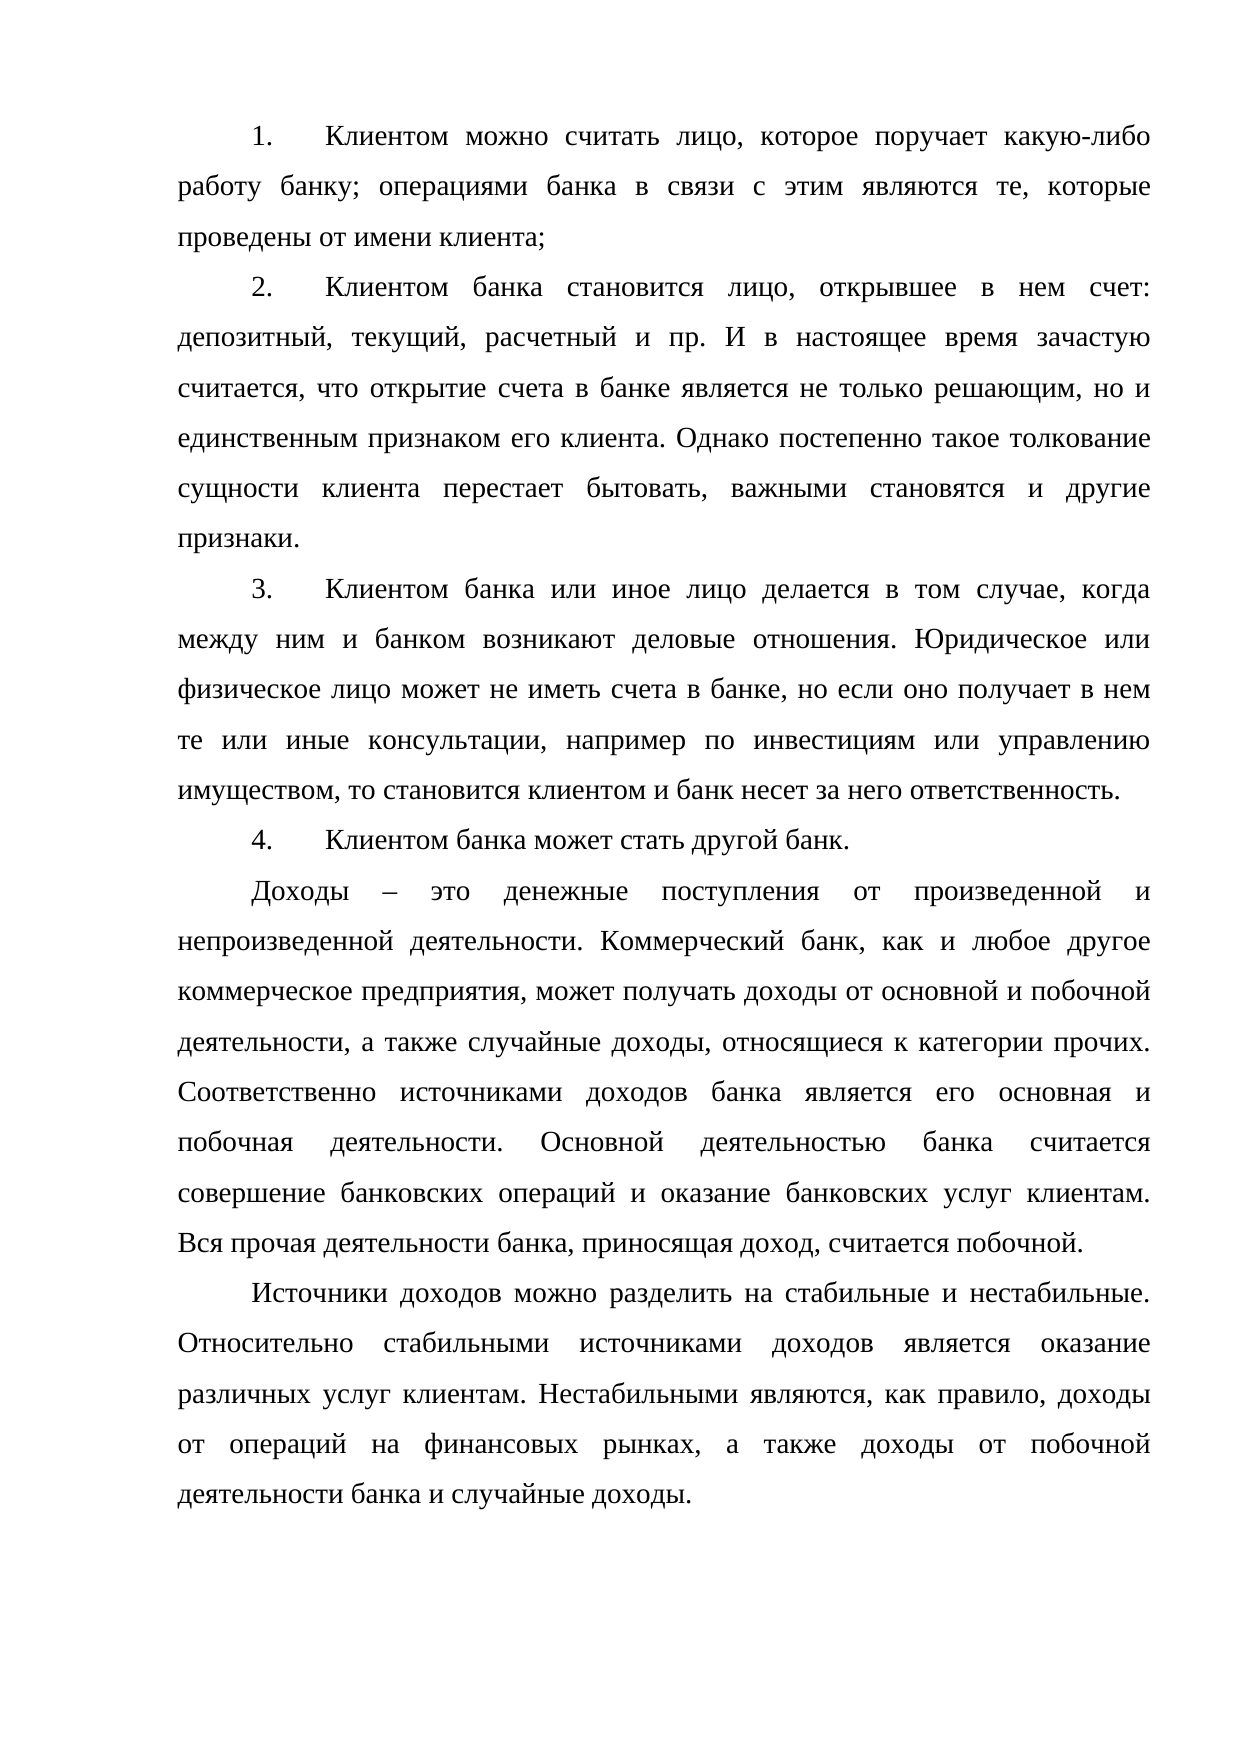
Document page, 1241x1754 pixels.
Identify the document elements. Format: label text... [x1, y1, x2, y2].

list Клиентом банка или иное лицо делается в том случае, когда между ним и банком возникают деловые отношения. Юридическое или физическое лицо может не иметь счета в банке, но если оно получает в нем те или иные консультации, например по инвестициям или управлению имуществом, то становится клиентом и банк несет за него ответственность. [177, 571, 1152, 806]
list Клиентом банка становится лицо, открывшее в нем счет: депозитный, текущий, расчетный и пр. И в настоящее время зачастую считается, что открытие счета в банке является не только решающим, но и единственным признаком его клиента. Однако постепенно такое толкование сущности клиента перестает бытовать, важными становятся и другие признаки. [177, 269, 1152, 554]
list Клиентом банка может стать другой банк. [177, 822, 1152, 856]
list Источники доходов можно разделить на стабильные и нестабильные. Относительно стабильными источниками доходов является оказание различных услуг клиентам. Нестабильными являются, как правило, доходы от операций на финансовых рынках, а также доходы от побочной деятельности банка и случайные доходы. [177, 1275, 1152, 1510]
list Клиентом можно считать лицо, которое поручает какую-либо работу банку; операциями банка в связи с этим являются те, которые проведены от имени клиента; [177, 118, 1152, 252]
text Доходы – это денежные поступления от произведенной и непроизведенной деятельности. Коммерческий банк, как и любое другое коммерческое предприятия, может получать доходы от основной и побочной деятельности, а также случайные доходы, относящиеся к категории прочих. Соответственно источниками доходов банка является его основная и побочная деятельности. Основной деятельностью банка считается совершение банковских операций и оказание банковских услуг клиентам. Вся прочая деятельности банка, приносящая доход, считается побочной. [177, 873, 1152, 1258]
